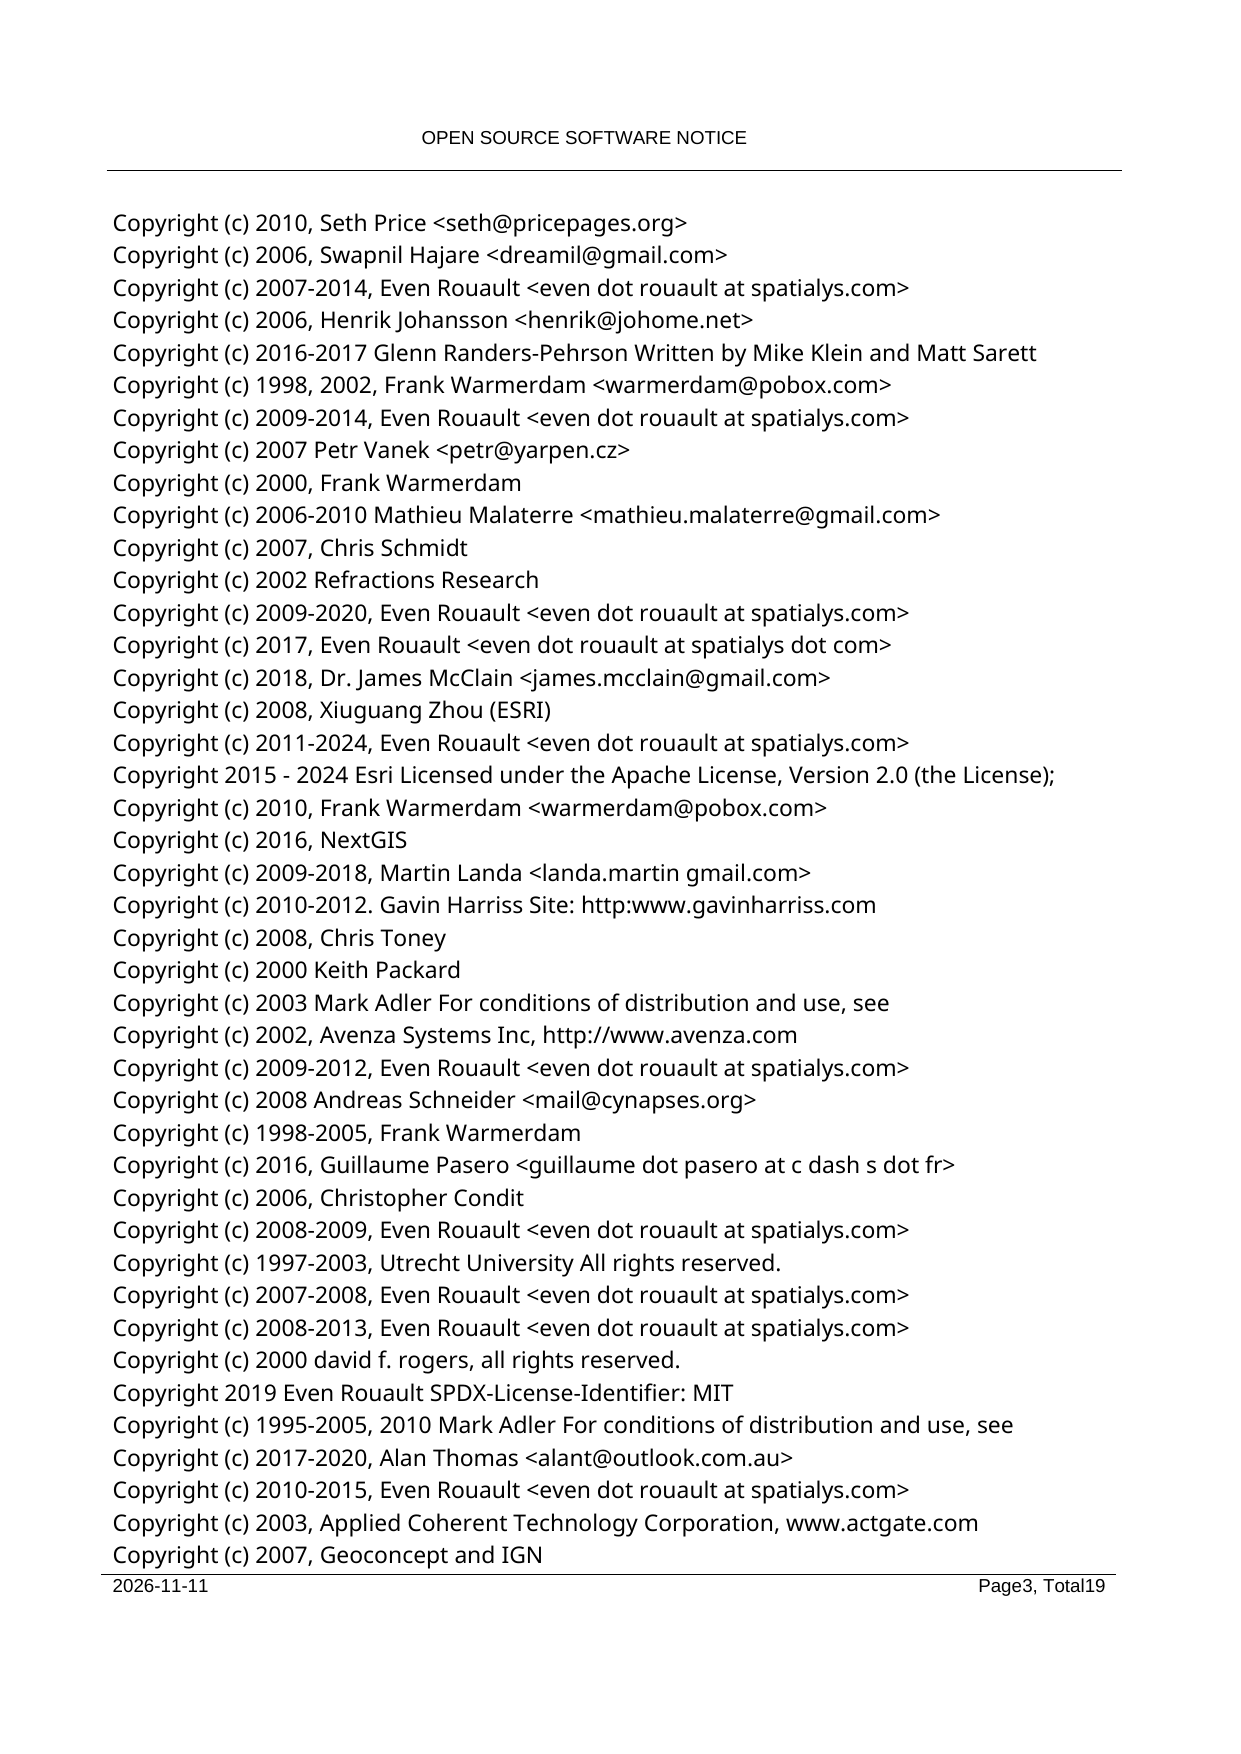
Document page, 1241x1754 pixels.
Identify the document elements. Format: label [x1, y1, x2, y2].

text [112, 206, 1128, 1571]
